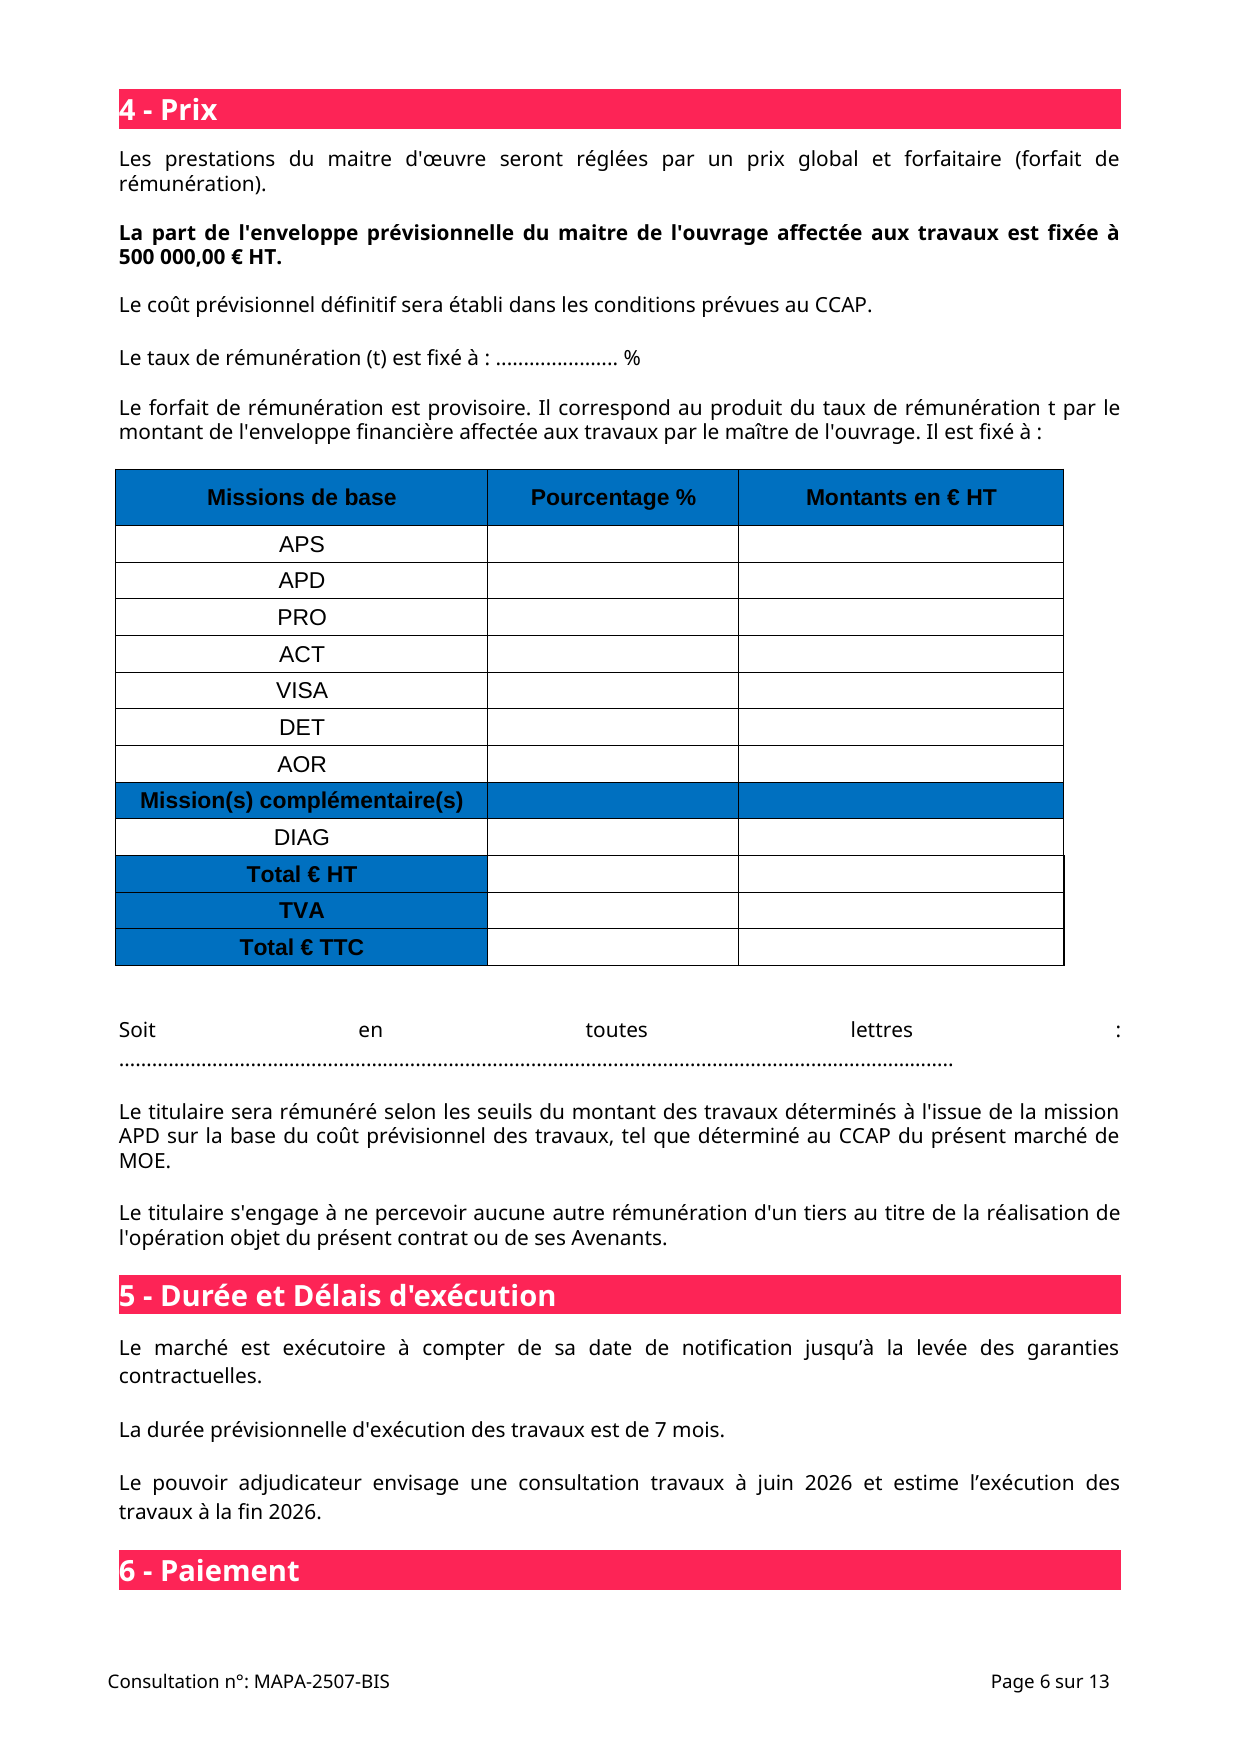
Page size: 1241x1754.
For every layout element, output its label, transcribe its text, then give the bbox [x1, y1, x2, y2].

text Le pouvoir adjudicateur envisage une consultation travaux à juin 2026 et estime l’exécution des travaux à la fin 2026. [119, 1468, 1121, 1525]
table_cell [488, 783, 738, 818]
table_cell [739, 636, 1063, 672]
table_cell [488, 929, 738, 965]
table_cell [739, 673, 1063, 708]
table_cell APD [116, 563, 487, 598]
table_header Montants en € HT [739, 470, 1063, 525]
table_cell [488, 599, 738, 635]
text La part de l'enveloppe prévisionnelle du maitre de l'ouvrage affectée aux travaux est fixée à 500 000,00 € HT. [119, 221, 1121, 269]
table_cell [488, 893, 738, 928]
table_cell [488, 563, 738, 598]
table_cell [739, 563, 1063, 598]
subtitle 4 - Prix [119, 89, 1121, 129]
text Le marché est exécutoire à compter de sa date de notification jusqu’à la levée des garanties contractuelles. [119, 1333, 1121, 1390]
text Soit en toutes lettres : …………………………………………………………………………………………………………………………………….. [119, 1015, 1121, 1072]
subtitle 6 - Paiement [119, 1550, 1121, 1590]
text Le titulaire sera rémunéré selon les seuils du montant des travaux déterminés à l'issue de la mission APD sur la base du coût prévisionnel des travaux, tel que déterminé au CCAP du présent marché de MOE. [119, 1101, 1121, 1173]
table_header Missions de base [116, 470, 487, 525]
table_cell ACT [116, 636, 487, 672]
table_cell [488, 636, 738, 672]
table_cell Total € HT [116, 856, 487, 892]
table_cell Mission(s) complémentaire(s) [116, 783, 487, 818]
subtitle 5 - Durée et Délais d'exécution [119, 1275, 1121, 1314]
text Le titulaire s'engage à ne percevoir aucune autre rémunération d'un tiers au titre de la réalisation de l'opération objet du présent contrat ou de ses Avenants. [119, 1201, 1121, 1250]
table_cell [739, 929, 1063, 965]
table_cell AOR [116, 746, 487, 782]
text Les prestations du maitre d'œuvre seront réglées par un prix global et forfaitaire (forfait de rémunération). [119, 148, 1121, 196]
table_cell [739, 783, 1063, 818]
text Le coût prévisionnel définitif sera établi dans les conditions prévues au CCAP. [119, 293, 1121, 318]
text Le forfait de rémunération est provisoire. Il correspond au produit du taux de rémunération t par le montant de l'enveloppe financière affectée aux travaux par le maître de l'ouvrage. Il est fixé à : [119, 396, 1121, 444]
table_cell TVA [116, 893, 487, 928]
table_cell [739, 893, 1063, 928]
table_cell [739, 746, 1063, 782]
table_header Pourcentage % [488, 470, 738, 525]
text Le taux de rémunération (t) est fixé à : ...................... % [119, 343, 1121, 371]
table_cell [488, 673, 738, 708]
table_cell [488, 746, 738, 782]
text La durée prévisionnelle d'exécution des travaux est de 7 mois. [119, 1415, 1121, 1443]
table_cell PRO [116, 599, 487, 635]
table_cell [739, 599, 1063, 635]
table_cell [739, 709, 1063, 745]
table_cell Total € TTC [116, 929, 487, 965]
table_cell [739, 819, 1063, 855]
table_cell [488, 819, 738, 855]
table_cell VISA [116, 673, 487, 708]
table_cell [488, 526, 738, 562]
table_cell [739, 856, 1063, 892]
table_cell DET [116, 709, 487, 745]
table_cell APS [116, 526, 487, 562]
table_cell [488, 856, 738, 892]
table_cell [739, 526, 1063, 562]
table_cell [488, 709, 738, 745]
table_cell DIAG [116, 819, 487, 855]
